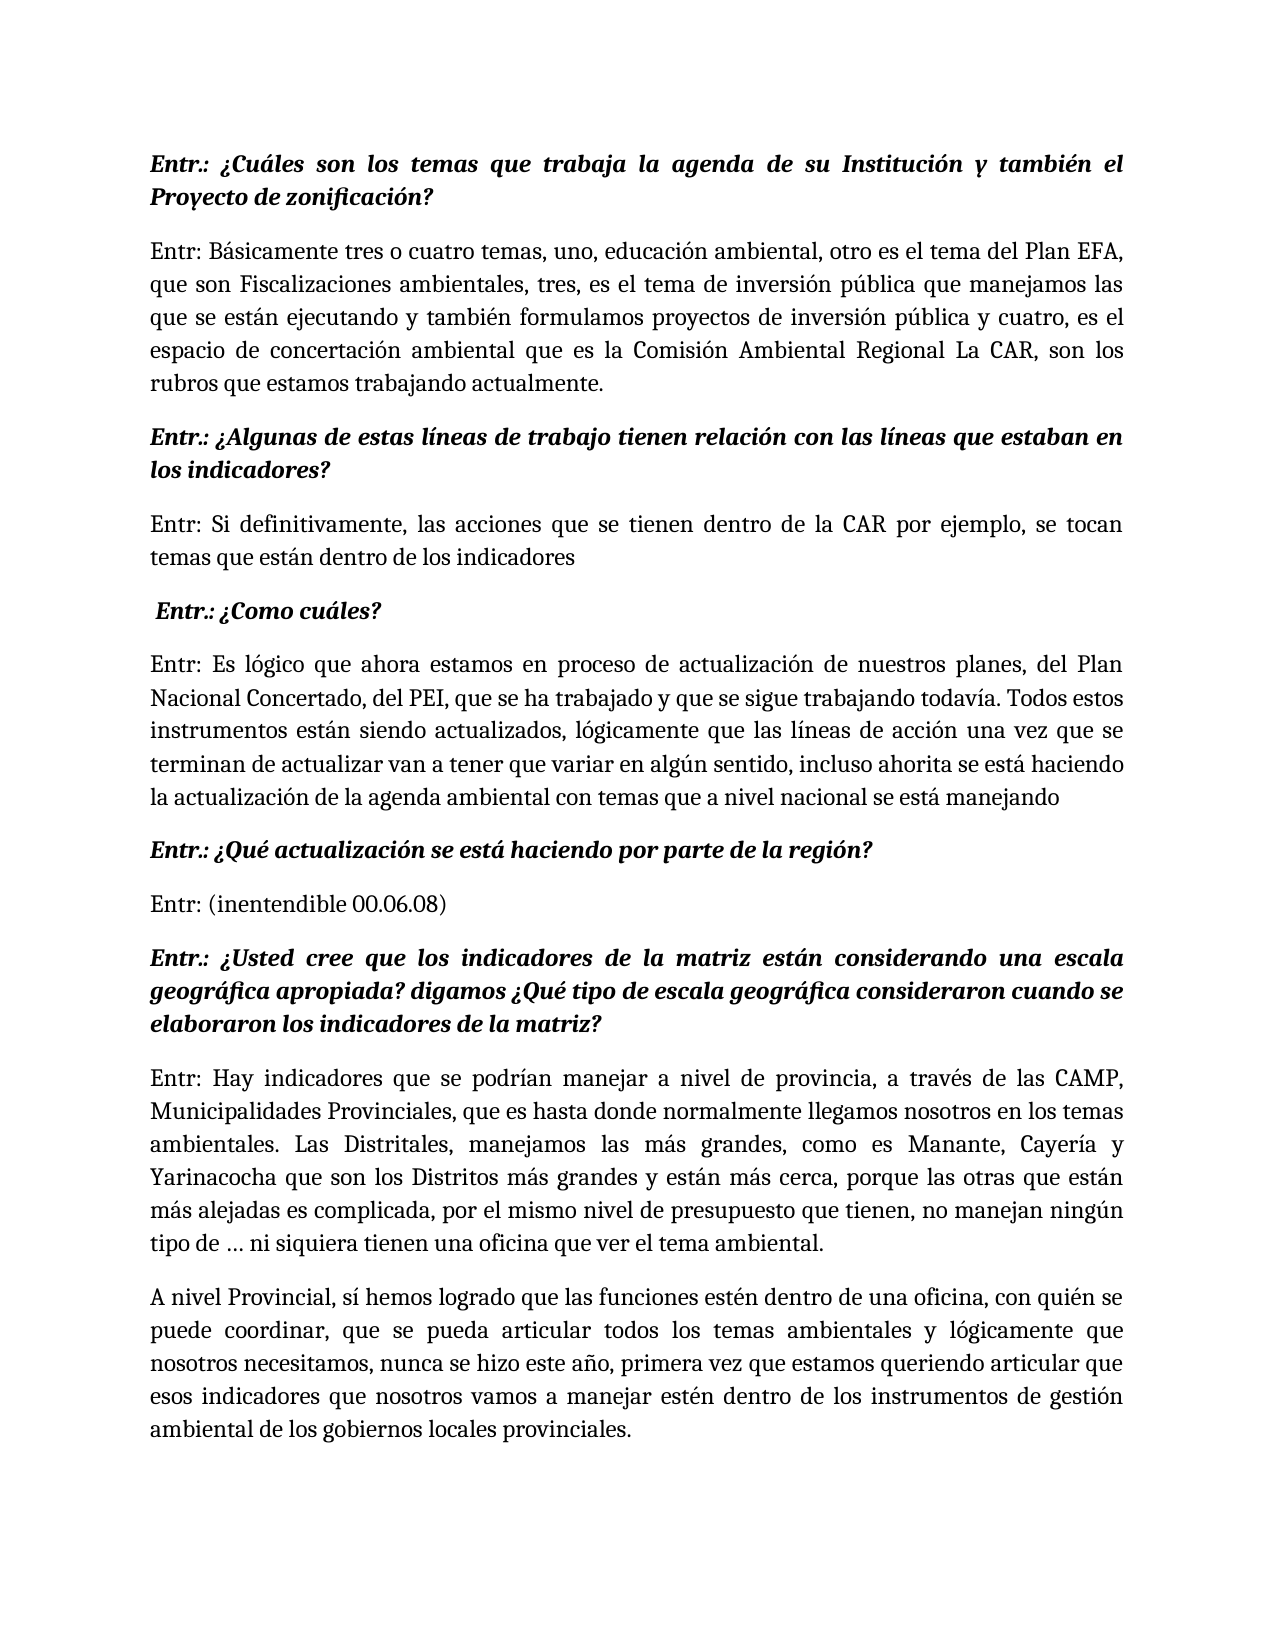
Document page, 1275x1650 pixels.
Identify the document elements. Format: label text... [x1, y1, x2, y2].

text Entr.: ¿Cuáles son los temas que trabaja la agenda de su Institución y también el Proyecto de zonificación? [150, 150, 1125, 212]
text Entr: Si definitivamente, las acciones que se tienen dentro de la CAR por ejemplo, se tocan temas que están dentro de los indicadores [150, 510, 1125, 571]
text Entr: Es lógico que ahora estamos en proceso de actualización de nuestros planes, del Plan Nacional Concertado, del PEI, que se ha trabajado y que se sigue trabajando todavía. Todos estos instrumentos están siendo actualizados, lógicamente que las líneas de acción una vez que se terminan de actualizar van a tener que variar en algún sentido, incluso ahorita se está haciendo la actualización de la agenda ambiental con temas que a nivel nacional se está manejando [150, 650, 1125, 811]
text Entr.: ¿Usted cree que los indicadores de la matriz están considerando una escala geográfica apropiada? digamos ¿Qué tipo de escala geográfica consideraron cuando se elaboraron los indicadores de la matriz? [150, 944, 1125, 1039]
text Entr: Hay indicadores que se podrían manejar a nivel de provincia, a través de las CAMP, Municipalidades Provinciales, que es hasta donde normalmente llegamos nosotros en los temas ambientales. Las Distritales, manejamos las más grandes, como es Manante, Cayería y Yarinacocha que son los Distritos más grandes y están más cerca, porque las otras que están más alejadas es complicada, por el mismo nivel de presupuesto que tienen, no manejan ningún tipo de … ni siquiera tienen una oficina que ver el tema ambiental. [150, 1064, 1125, 1258]
text Entr: Básicamente tres o cuatro temas, uno, educación ambiental, otro es el tema del Plan EFA, que son Fiscalizaciones ambientales, tres, es el tema de inversión pública que manejamos las que se están ejecutando y también formulamos proyectos de inversión pública y cuatro, es el espacio de concertación ambiental que es la Comisión Ambiental Regional La CAR, son los rubros que estamos trabajando actualmente. [150, 237, 1125, 398]
text Entr: (inentendible 00.06.08) [150, 890, 1125, 919]
text Entr.: ¿Qué actualización se está haciendo por parte de la región? [150, 836, 1125, 865]
text Entr.: ¿Como cuáles? [150, 597, 1125, 625]
text Entr.: ¿Algunas de estas líneas de trabajo tienen relación con las líneas que estaban en los indicadores? [150, 423, 1125, 484]
text A nivel Provincial, sí hemos logrado que las funciones estén dentro de una oficina, con quién se puede coordinar, que se pueda articular todos los temas ambientales y lógicamente que nosotros necesitamos, nunca se hizo este año, primera vez que estamos queriendo articular que esos indicadores que nosotros vamos a manejar estén dentro de los instrumentos de gestión ambiental de los gobiernos locales provinciales. [150, 1283, 1125, 1444]
